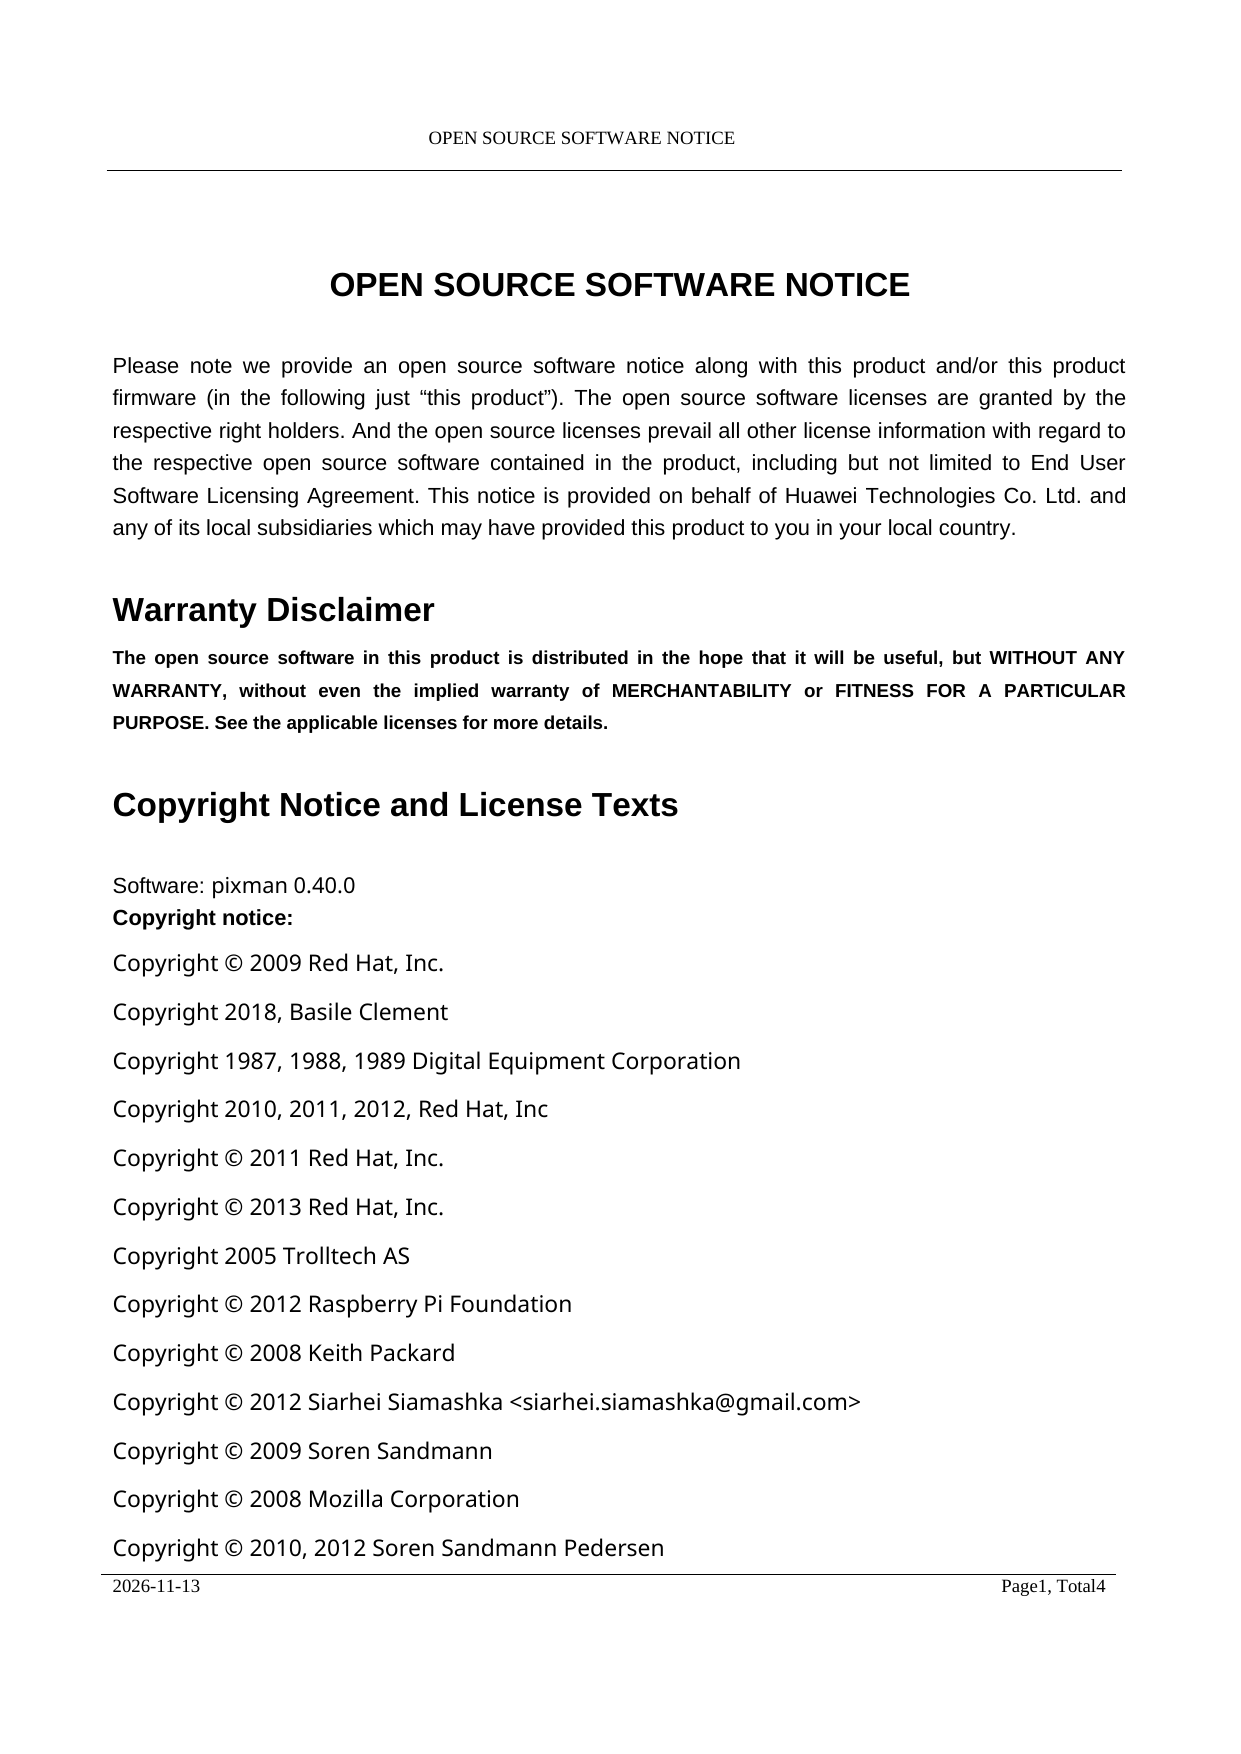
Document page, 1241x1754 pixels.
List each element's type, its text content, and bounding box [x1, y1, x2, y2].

text Copyright notice: [112, 901, 1128, 934]
text Please note we provide an open source software notice along with this product and/or this product firmware (in the following just “this product”). The open source software licenses are granted by the respective right holders. And the open source licenses prevail all other license information with regard to the respective open source software contained in the product, including but not limited to End User Software Licensing Agreement. This notice is provided on behalf of Huawei Technologies Co. Ltd. and any of its local subsidiaries which may have provided this product to you in your local country. [112, 349, 1128, 544]
text The open source software in this product is distributed in the hope that it will be useful, but WITHOUT ANY WARRANTY, without even the implied warranty of MERCHANTABILITY or FITNESS FOR A PARTICULAR PURPOSE. See the applicable licenses for more details. [112, 641, 1128, 739]
text OPEN SOURCE SOFTWARE NOTICE [112, 251, 1128, 316]
text Warranty Disclaimer [112, 576, 1128, 641]
text Copyright Notice and License Texts [112, 771, 1128, 836]
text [112, 947, 1128, 1564]
text Software: pixman 0.40.0 [112, 869, 1128, 901]
